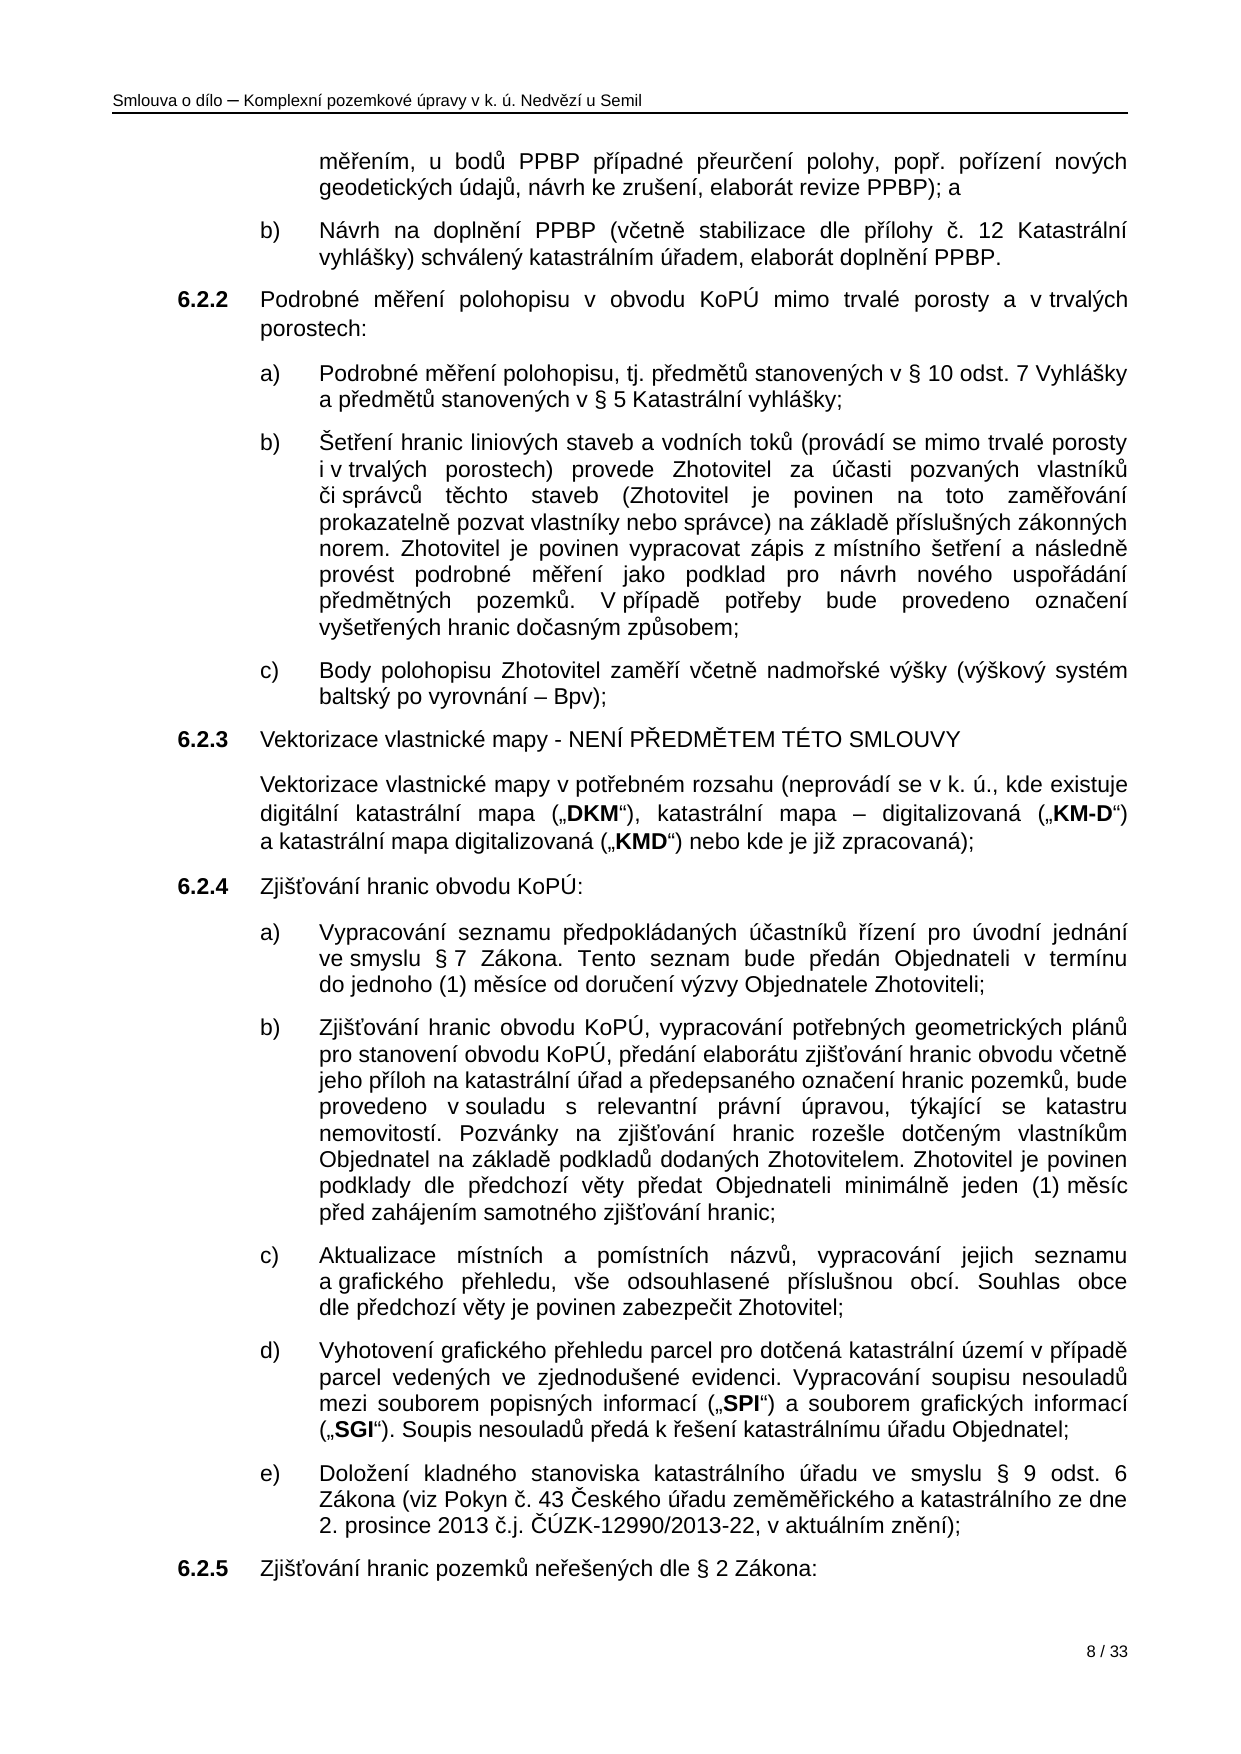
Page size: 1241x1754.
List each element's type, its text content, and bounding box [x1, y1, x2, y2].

list Zjišťování hranic obvodu KoPÚ, vypracování potřebných geometrických plánů pro stanovení obvodu KoPÚ, předání elaborátu zjišťování hranic obvodu včetně jeho příloh na katastrální úřad a předepsaného označení hranic pozemků, bude provedeno v souladu s relevantní právní úpravou, týkající se katastru nemovitostí. Pozvánky na zjišťování hranic rozešle dotčeným vlastníkům Objednatel na základě podkladů dodaných Zhotovitelem. Zhotovitel je povinen podklady dle předchozí věty předat Objednateli minimálně jeden (1) měsíc před zahájením samotného zjišťování hranic; [260, 1014, 1128, 1225]
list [260, 148, 1128, 200]
list Návrh na doplnění PPBP (včetně stabilizace dle přílohy č. 12 Katastrální vyhlášky) schválený katastrálním úřadem, elaborát doplnění PPBP. [260, 217, 1128, 270]
list Doložení kladného stanoviska katastrálního úřadu ve smyslu § 9 odst. 6 Zákona (viz Pokyn č. 43 Českého úřadu zeměměřického a katastrálního ze dne 2. prosince 2013 č.j. ČÚZK-12990/2013-22, v aktuálním znění); [260, 1459, 1128, 1538]
list Body polohopisu Zhotovitel zaměří včetně nadmořské výšky (výškový systém baltský po vyrovnání – Bpv); [260, 657, 1128, 709]
list Vektorizace vlastnické mapy v potřebném rozsahu (neprovádí se v k. ú., kde existuje digitální katastrální mapa („DKM“), katastrální mapa – digitalizovaná („KM-D“) a katastrální mapa digitalizovaná („KMD“) nebo kde je již zpracovaná); [260, 771, 1128, 854]
list Vyhotovení grafického přehledu parcel pro dotčená katastrální území v případě parcel vedených ve zjednodušené evidenci. Vypracování soupisu nesouladů mezi souborem popisných informací („SPI“) a souborem grafických informací („SGI“). Soupis nesouladů předá k řešení katastrálnímu úřadu Objednatel; [260, 1337, 1128, 1443]
list Šetření hranic liniových staveb a vodních toků (provádí se mimo trvalé porosty i v trvalých porostech) provede Zhotovitel za účasti pozvaných vlastníků či správců těchto staveb (Zhotovitel je povinen na toto zaměřování prokazatelně pozvat vlastníky nebo správce) na základě příslušných zákonných norem. Zhotovitel je povinen vypracovat zápis z místního šetření a následně provést podrobné měření jako podklad pro návrh nového uspořádání předmětných pozemků. V případě potřeby bude provedeno označení vyšetřených hranic dočasným způsobem; [260, 429, 1128, 640]
list Vypracování seznamu předpokládaných účastníků řízení pro úvodní jednání ve smyslu § 7 Zákona. Tento seznam bude předán Objednateli v termínu do jednoho (1) měsíce od doručení výzvy Objednatele Zhotoviteli; [260, 918, 1128, 997]
text Podrobné měření polohopisu v obvodu KoPÚ mimo trvalé porosty a v trvalých porostech: [177, 286, 1128, 341]
list Aktualizace místních a pomístních názvů, vypracování jejich seznamu a grafického přehledu, vše odsouhlasené příslušnou obcí. Souhlas obce dle předchozí věty je povinen zabezpečit Zhotovitel; [260, 1242, 1128, 1321]
text Zjišťování hranic pozemků neřešených dle § 2 Zákona: [177, 1555, 1128, 1582]
text Vektorizace vlastnické mapy - NENÍ PŘEDMĚTEM TÉTO SMLOUVY [177, 726, 1128, 753]
list Podrobné měření polohopisu, tj. předmětů stanovených v § 10 odst. 7 Vyhlášky a předmětů stanovených v § 5 Katastrální vyhlášky; [260, 360, 1128, 413]
text Zjišťování hranic obvodu KoPÚ: [177, 873, 1128, 900]
